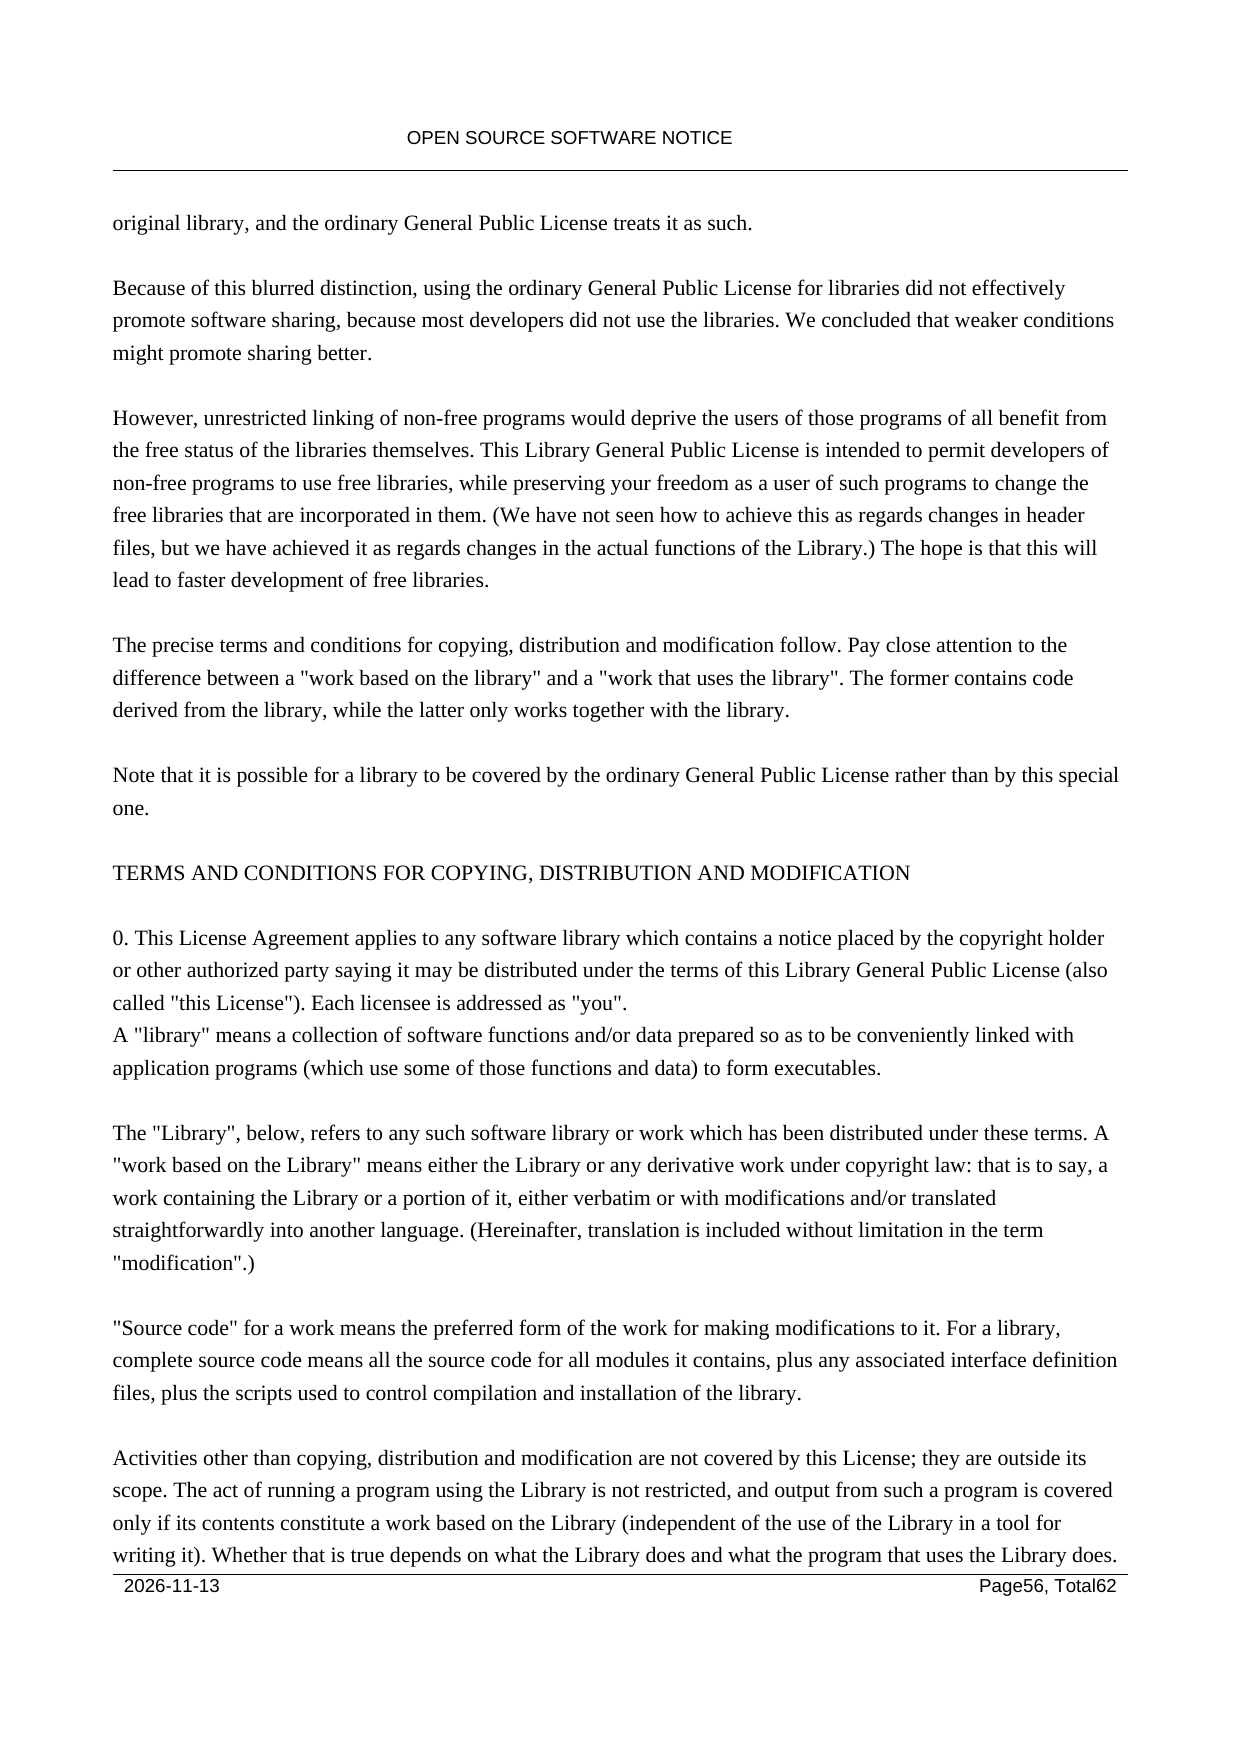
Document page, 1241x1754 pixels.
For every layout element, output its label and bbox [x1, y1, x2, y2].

text [112, 206, 1128, 1571]
